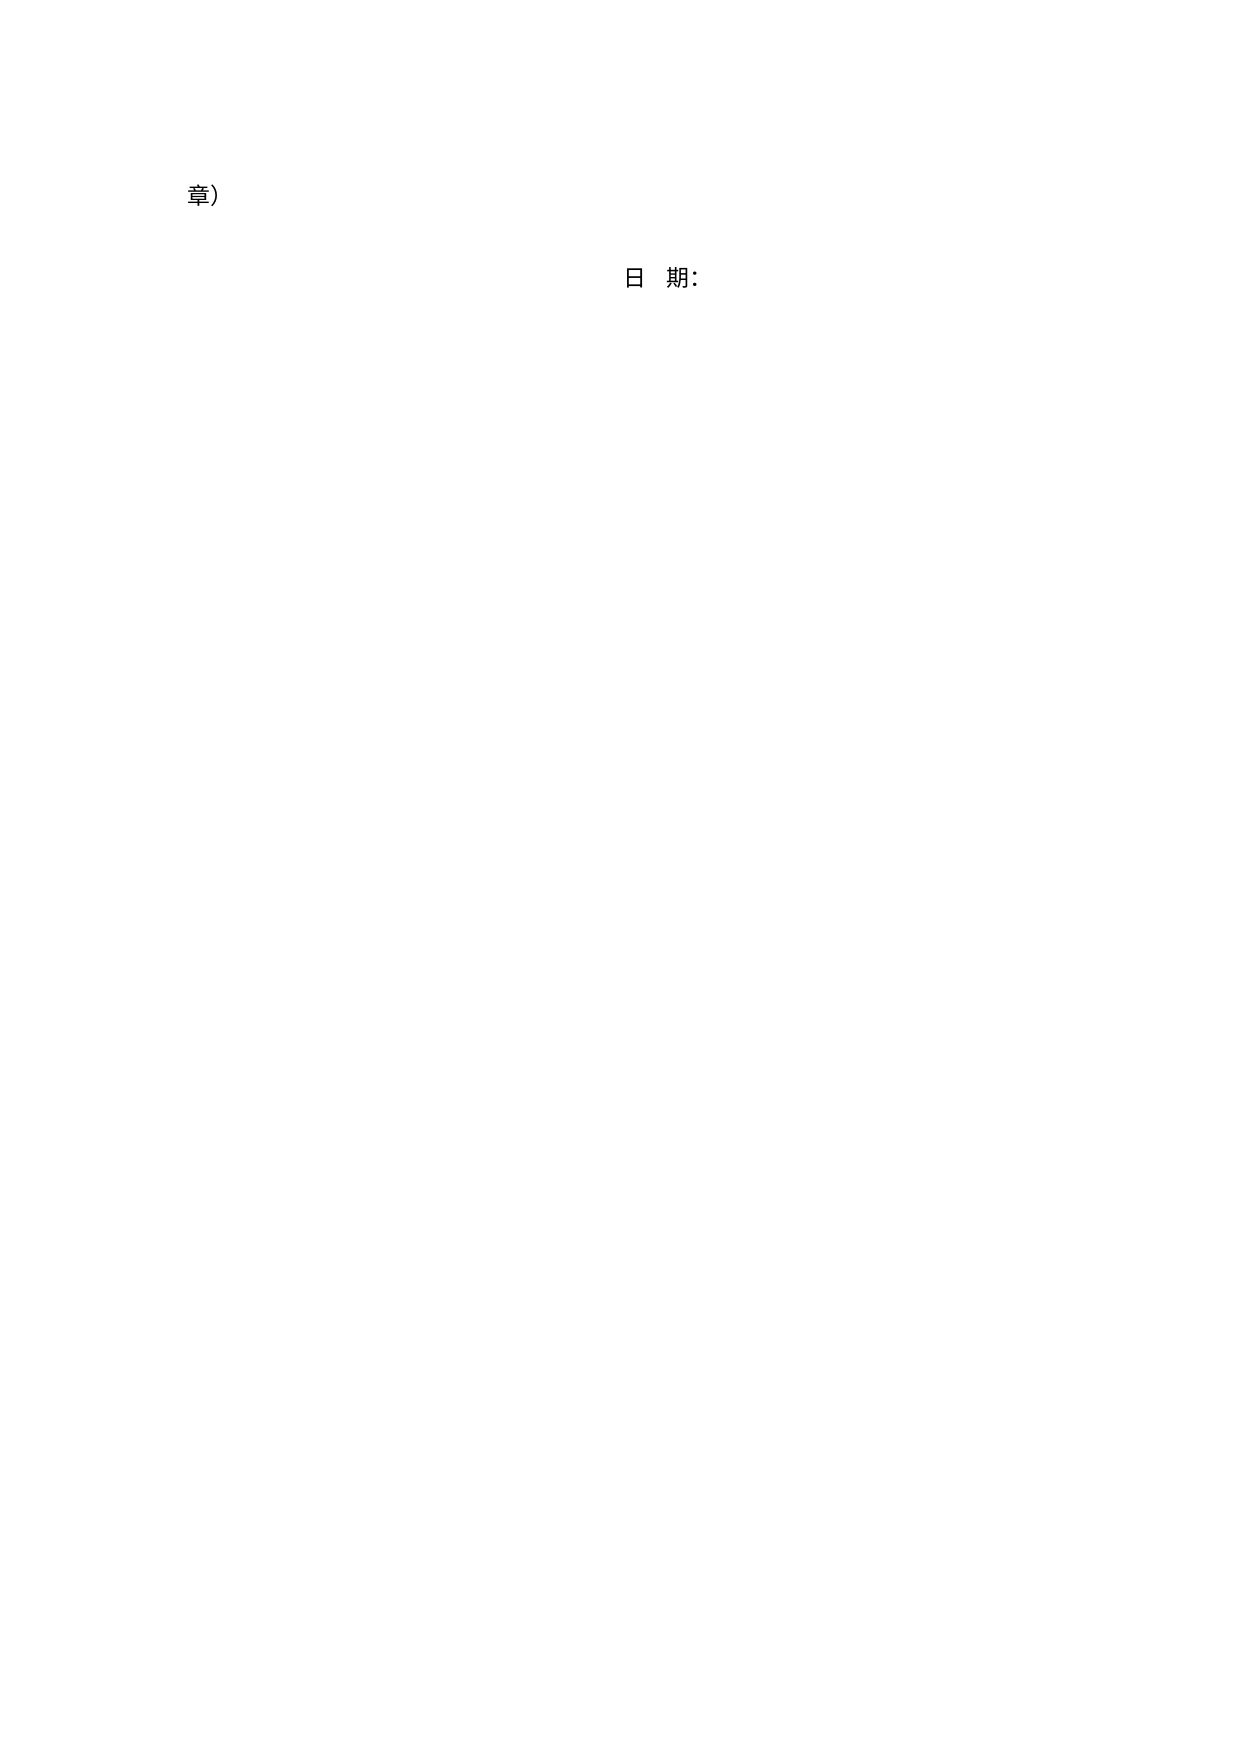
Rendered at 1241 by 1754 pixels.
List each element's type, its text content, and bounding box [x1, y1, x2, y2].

text 日 期： [187, 243, 1053, 308]
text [187, 162, 1053, 227]
